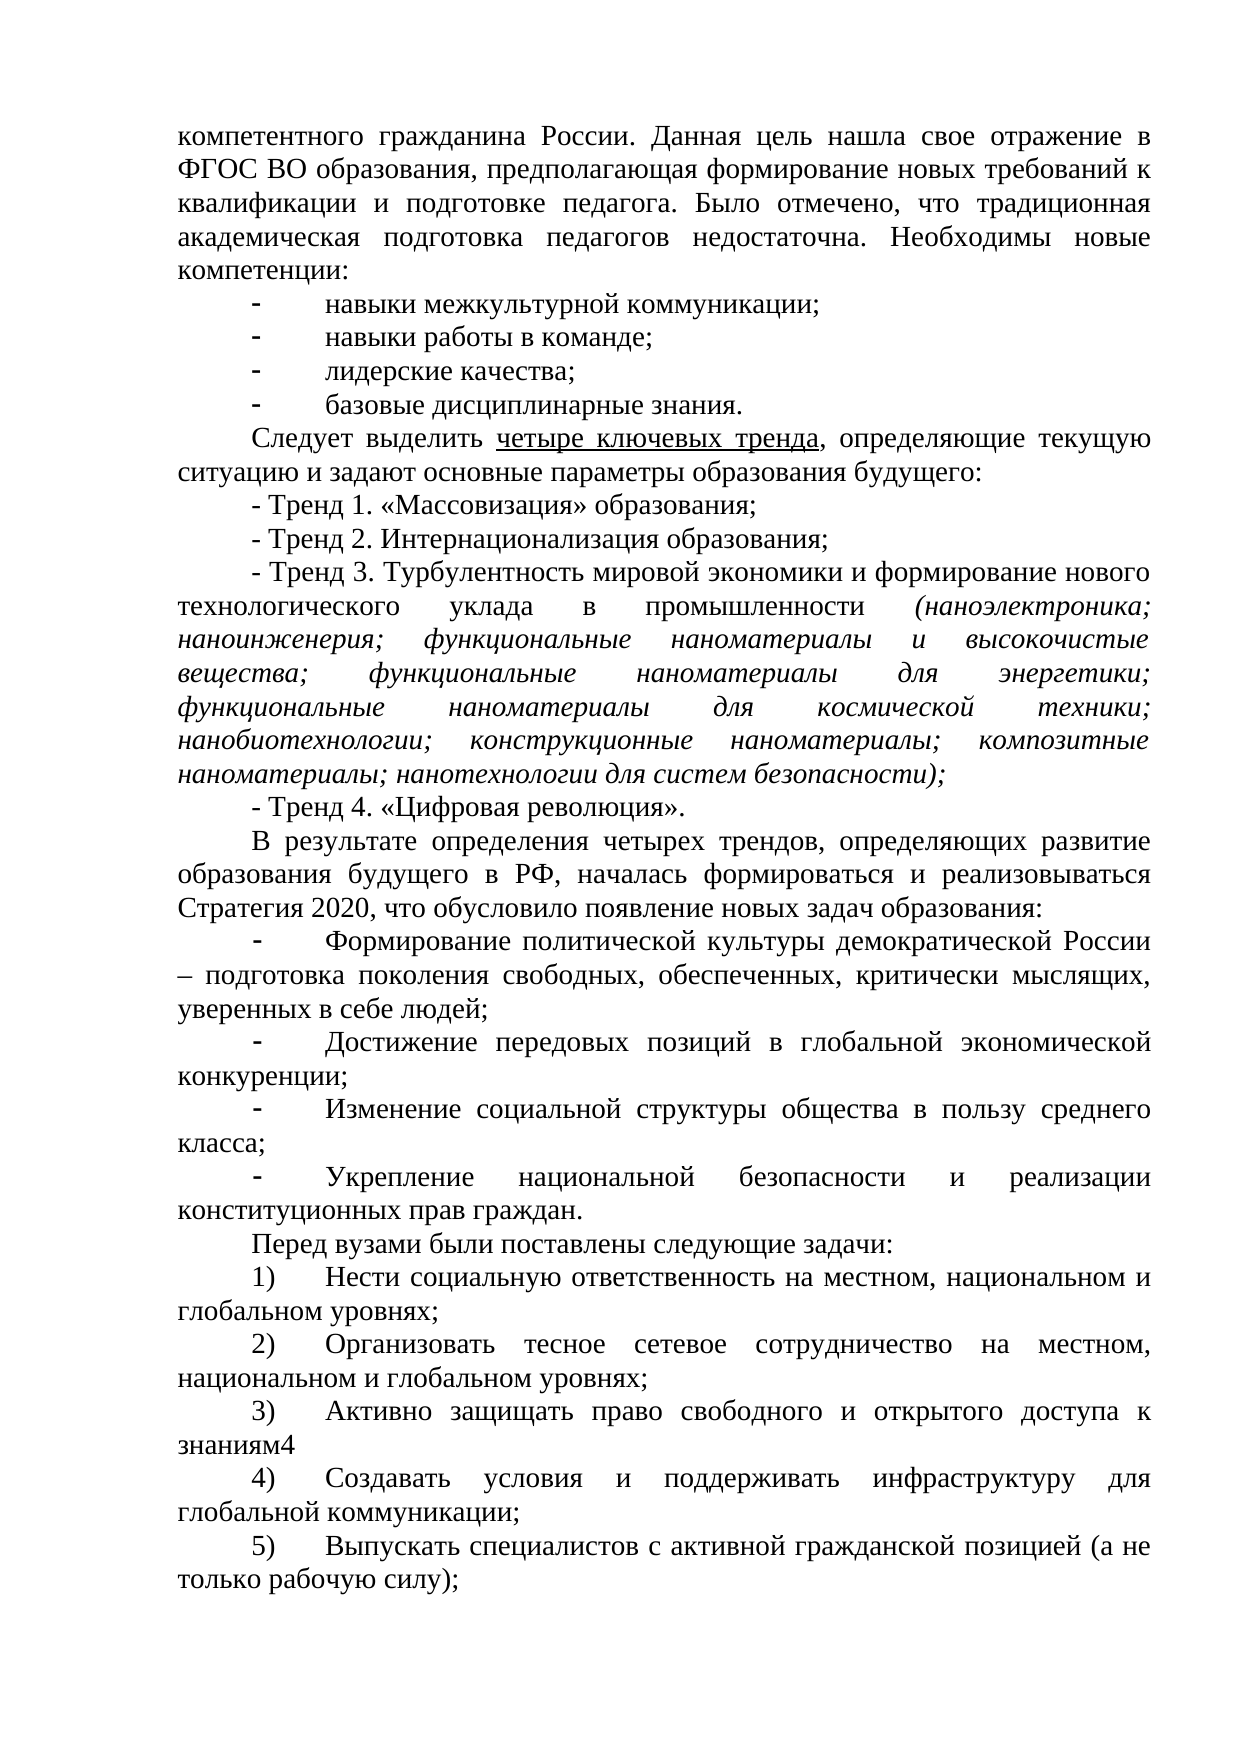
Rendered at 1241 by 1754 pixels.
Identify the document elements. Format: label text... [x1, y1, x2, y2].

list навыки межкультурной коммуникации; [177, 286, 1152, 319]
list Достижение передовых позиций в глобальной экономической конкуренции; [177, 1024, 1152, 1091]
text - Тренд 4. «Цифровая революция». [177, 789, 1152, 823]
list базовые дисциплинарные знания. [177, 387, 1152, 420]
text - Тренд 3. Турбулентность мировой экономики и формирование нового технологического уклада в промышленности (наноэлектроника; наноинженерия; функциональные наноматериалы и высокочистые вещества; функциональные наноматериалы для энергетики; функциональные наноматериалы для космической техники; нанобиотехнологии; конструкционные наноматериалы; композитные наноматериалы; нанотехнологии для систем безопасности); [177, 554, 1152, 789]
text Следует выделить четыре ключевых тренда, определяющие текущую ситуацию и задают основные параметры образования будущего: [177, 420, 1152, 487]
list лидерские качества; [177, 353, 1152, 387]
list Создавать условия и поддерживать инфраструктуру для глобальной коммуникации; [177, 1461, 1152, 1528]
list Укрепление национальной безопасности и реализации конституционных прав граждан. [177, 1159, 1152, 1226]
list Выпускать специалистов с активной гражданской позицией (а не только рабочую силу); [177, 1528, 1152, 1595]
list Организовать тесное сетевое сотрудничество на местном, национальном и глобальном уровнях; [177, 1326, 1152, 1393]
text - Тренд 2. Интернационализация образования; [177, 521, 1152, 554]
text - Тренд 1. «Массовизация» образования; [177, 487, 1152, 521]
list Формирование политической культуры демократической России – подготовка поколения свободных, обеспеченных, критически мыслящих, уверенных в себе людей; [177, 923, 1152, 1024]
text Перед вузами были поставлены следующие задачи: [177, 1226, 1152, 1259]
list навыки работы в команде; [177, 319, 1152, 353]
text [177, 118, 1152, 286]
list Изменение социальной структуры общества в пользу среднего класса; [177, 1091, 1152, 1159]
list Активно защищать право свободного и открытого доступа к знаниям4 [177, 1393, 1152, 1461]
text В результате определения четырех трендов, определяющих развитие образования будущего в РФ, началась формироваться и реализовываться Стратегия 2020, что обусловило появление новых задач образования: [177, 823, 1152, 923]
list Нести социальную ответственность на местном, национальном и глобальном уровнях; [177, 1259, 1152, 1326]
